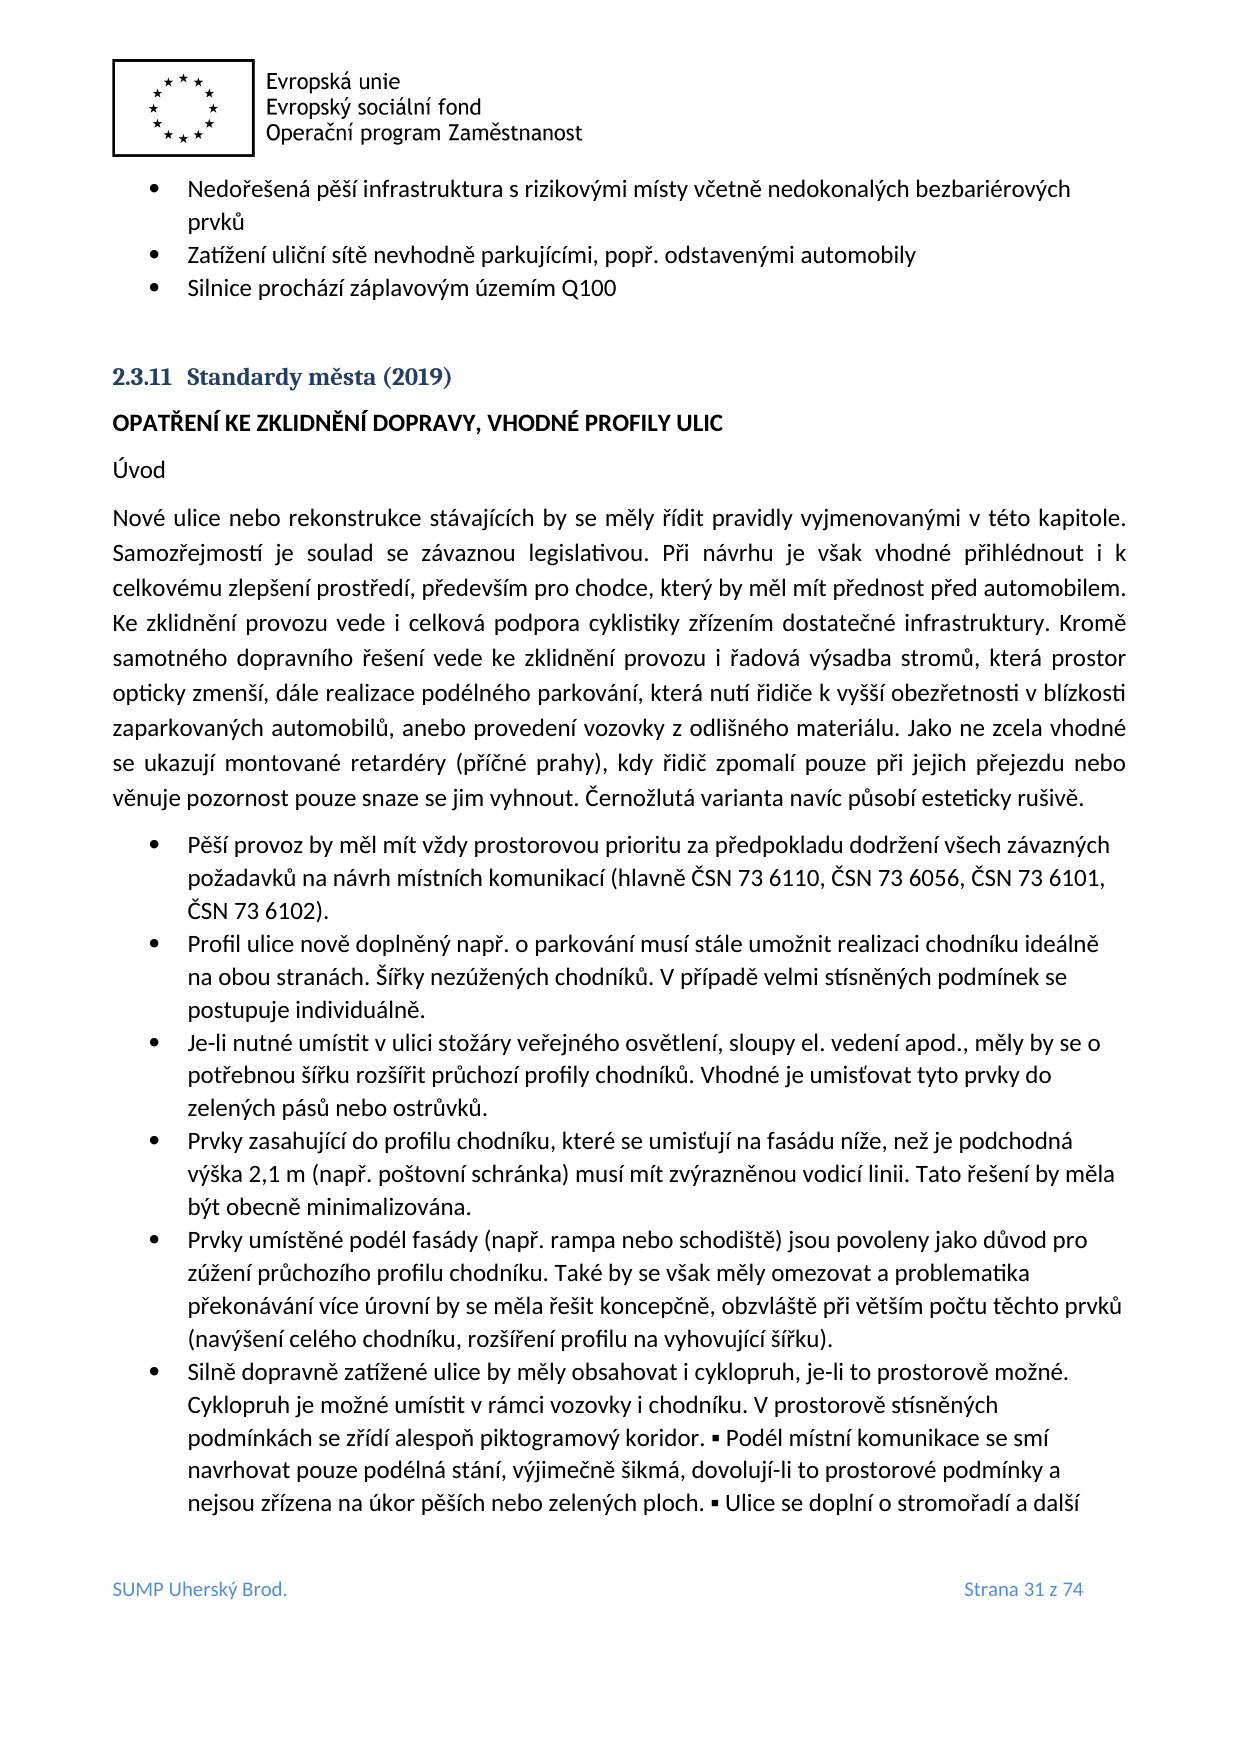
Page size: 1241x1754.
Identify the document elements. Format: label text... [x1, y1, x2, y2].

list Prvky zasahující do profilu chodníku, které se umisťují na fasádu níže, než je podchodná výška 2,1 m (např. poštovní schránka) musí mít zvýrazněnou vodicí linii. Tato řešení by měla být obecně minimalizována. [150, 1125, 1128, 1222]
list Zatížení uliční sítě nevhodně parkujícími, popř. odstavenými automobily [150, 239, 1128, 270]
list Nedořešená pěší infrastruktura s rizikovými místy včetně nedokonalých bezbariérových prvků [150, 173, 1128, 237]
list Profil ulice nově doplněný např. o parkování musí stále umožnit realizaci chodníku ideálně na obou stranách. Šířky nezúžených chodníků. V případě velmi stísněných podmínek se postupuje individuálně. [150, 928, 1128, 1024]
subtitle Standardy města (2019) [112, 363, 1128, 392]
list Pěší provoz by měl mít vždy prostorovou prioritu za předpokladu dodržení všech závazných požadavků na návrh místních komunikací (hlavně ČSN 73 6110, ČSN 73 6056, ČSN 73 6101, ČSN 73 6102). [150, 829, 1128, 926]
text Úvod [112, 454, 1128, 485]
picture [112, 59, 583, 157]
list Je-li nutné umístit v ulici stožáry veřejného osvětlení, sloupy el. vedení apod., měly by se o potřebnou šířku rozšířit průchozí profily chodníků. Vhodné je umisťovat tyto prvky do zelených pásů nebo ostrůvků. [150, 1027, 1128, 1123]
text Nové ulice nebo rekonstrukce stávajících by se měly řídit pravidly vyjmenovanými v této kapitole. Samozřejmostí je soulad se závaznou legislativou. Při návrhu je však vhodné přihlédnout i k celkovému zlepšení prostředí, především pro chodce, který by měl mít přednost před automobilem. Ke zklidnění provozu vede i celková podpora cyklistiky zřízením dostatečné infrastruktury. Kromě samotného dopravního řešení vede ke zklidnění provozu i řadová výsadba stromů, která prostor opticky zmenší, dále realizace podélného parkování, která nutí řidiče k vyšší obezřetnosti v blízkosti zaparkovaných automobilů, anebo provedení vozovky z odlišného materiálu. Jako ne zcela vhodné se ukazují montované retardéry (příčné prahy), kdy řidič zpomalí pouze při jejich přejezdu nebo věnuje pozornost pouze snaze se jim vyhnout. Černožlutá varianta navíc působí esteticky rušivě. [112, 502, 1128, 812]
list Prvky umístěné podél fasády (např. rampa nebo schodiště) jsou povoleny jako důvod pro zúžení průchozího profilu chodníku. Také by se však měly omezovat a problematika překonávání více úrovní by se měla řešit koncepčně, obzvláště při větším počtu těchto prvků (navýšení celého chodníku, rozšíření profilu na vyhovující šířku). [150, 1224, 1128, 1353]
list Silnice prochází záplavovým územím Q100 [150, 272, 1128, 303]
text OPATŘENÍ KE ZKLIDNĚNÍ DOPRAVY, VHODNÉ PROFILY ULIC [112, 407, 1128, 437]
